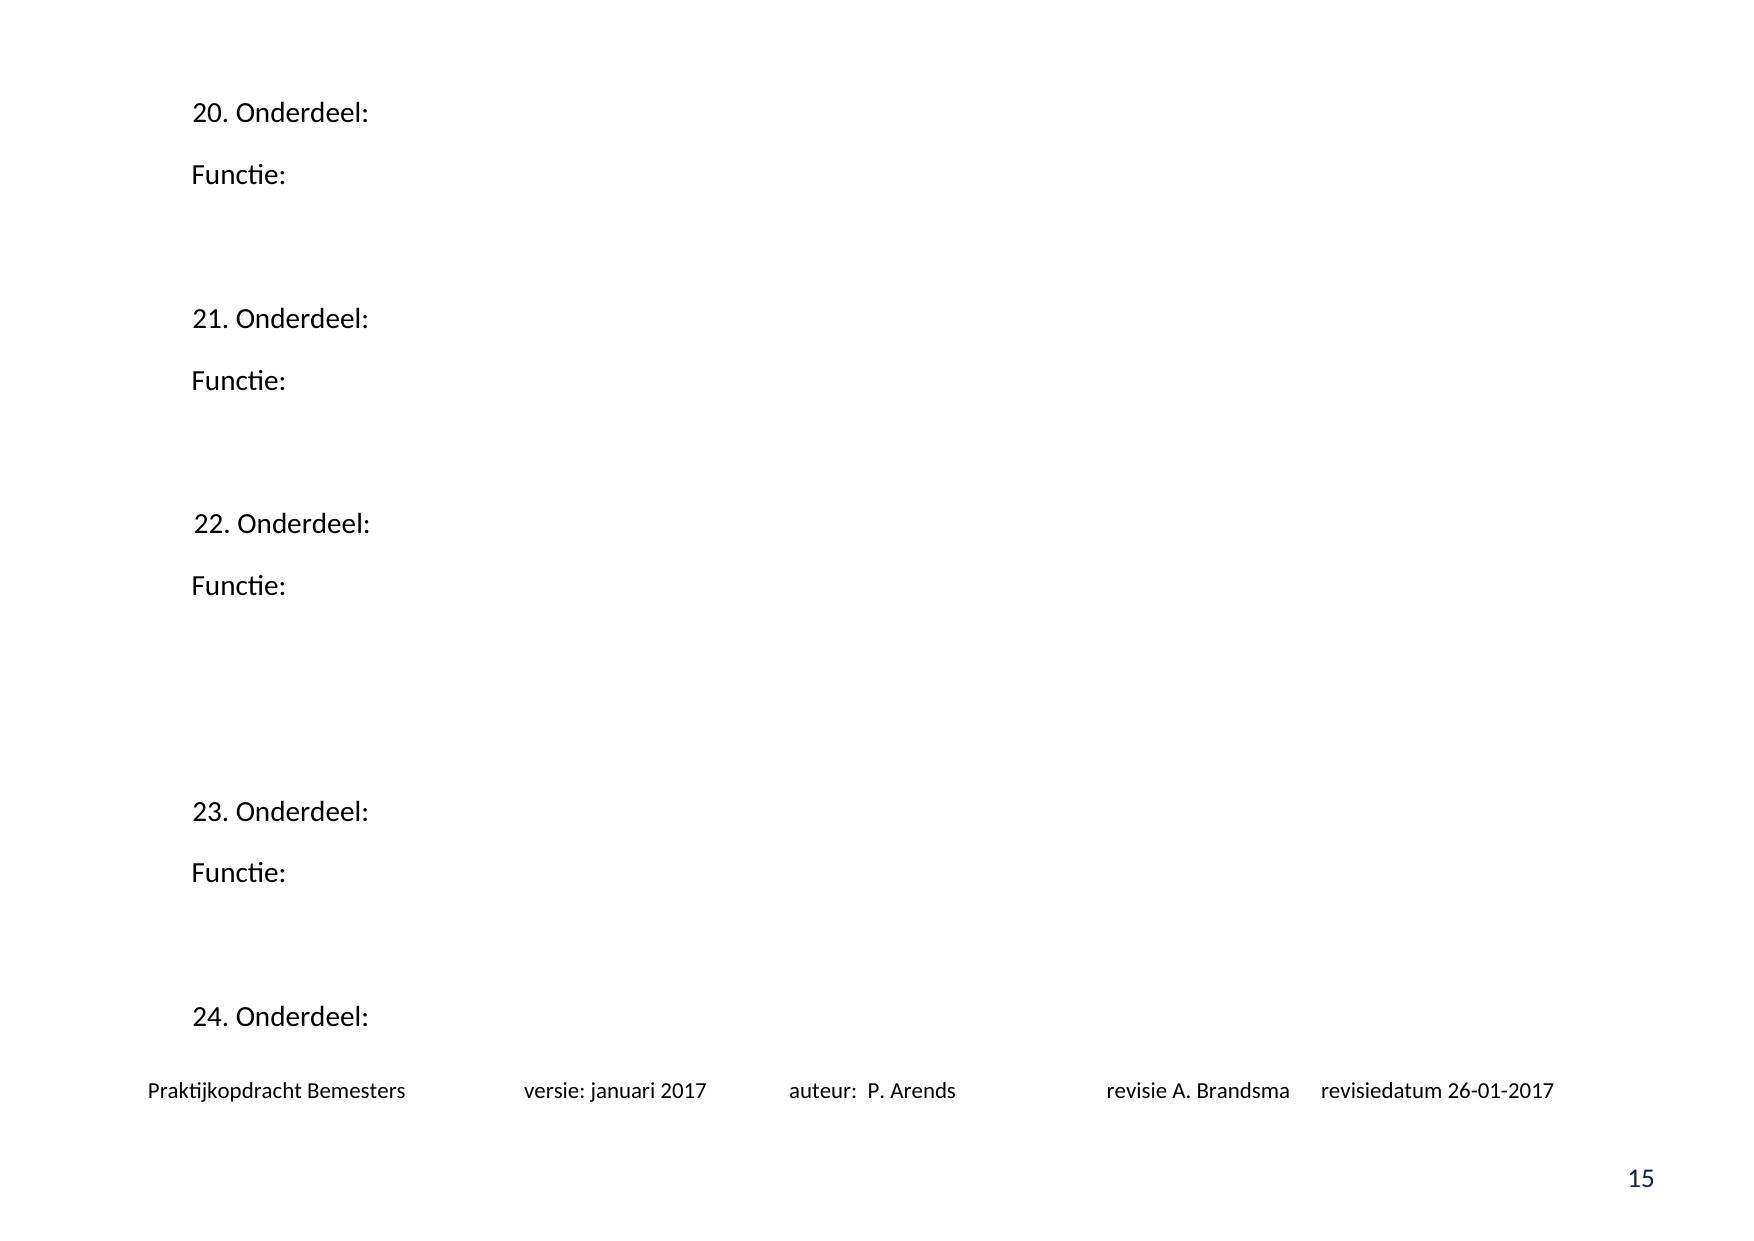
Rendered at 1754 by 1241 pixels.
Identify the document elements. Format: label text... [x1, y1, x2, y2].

list Functie: [191, 854, 1606, 890]
text 23. Onderdeel: [192, 793, 1606, 828]
list Functie: [191, 567, 1606, 603]
list Functie: [191, 156, 1606, 192]
text 22. Onderdeel: [148, 505, 1606, 541]
list Functie: [191, 362, 1606, 397]
text 24. Onderdeel: [192, 998, 1606, 1034]
text 20. Onderdeel: [192, 94, 1606, 130]
text 21. Onderdeel: [192, 300, 1606, 336]
